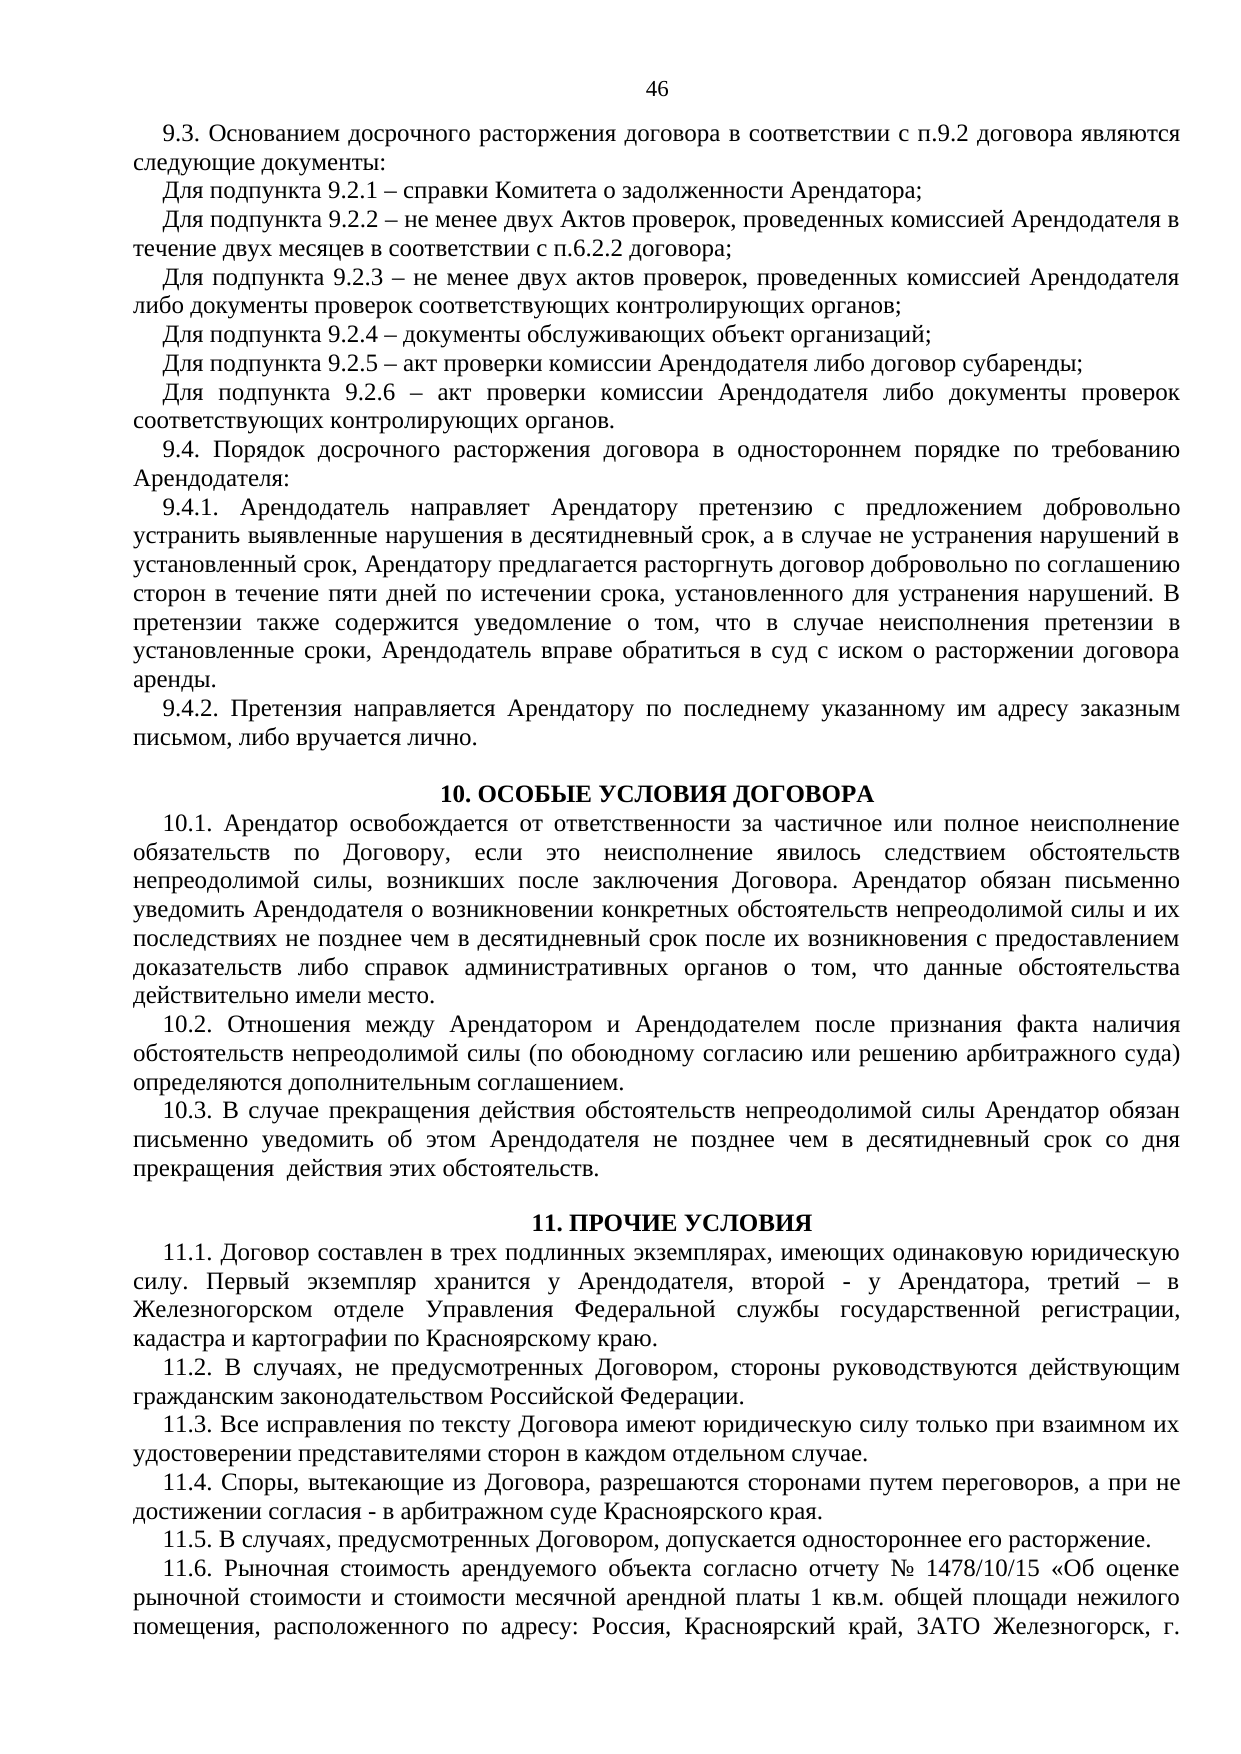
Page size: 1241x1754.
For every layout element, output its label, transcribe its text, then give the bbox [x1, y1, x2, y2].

text 11.4. Споры, вытекающие из Договора, разрешаются сторонами путем переговоров, а при не достижении согласия - в арбитражном суде Красноярского края. [133, 1467, 1181, 1524]
text 10.1. Арендатор освобождается от ответственности за частичное или полное неисполнение обязательств по Договору, если это неисполнение явилось следствием обстоятельств непреодолимой силы, возникших после заключения Договора. Арендатор обязан письменно уведомить Арендодателя о возникновении конкретных обстоятельств непреодолимой силы и их последствиях не позднее чем в десятидневный срок после их возникновения с предоставлением доказательств либо справок административных органов о том, что данные обстоятельства действительно имели место. [133, 808, 1181, 1009]
text 11.2. В случаях, не предусмотренных Договором, стороны руководствуются действующим гражданским законодательством Российской Федерации. [133, 1352, 1181, 1409]
text 9.3. Основанием досрочного расторжения договора в соответствии с п.9.2 договора являются следующие документы: [133, 118, 1181, 176]
text Для подпункта 9.2.2 – не менее двух Актов проверок, проведенных комиссией Арендодателя в течение двух месяцев в соответствии с п.6.2.2 договора; [133, 204, 1181, 262]
text Для подпункта 9.2.3 – не менее двух актов проверок, проведенных комиссией Арендодателя либо документы проверок соответствующих контролирующих органов; [133, 262, 1181, 319]
text 11. ПРОЧИЕ УСЛОВИЯ [133, 1208, 1181, 1237]
text 11.1. Договор составлен в трех подлинных экземплярах, имеющих одинаковую юридическую силу. Первый экземпляр хранится у Арендодателя, второй - у Арендатора, третий – в Железногорском отделе Управления Федеральной службы государственной регистрации, кадастра и картографии по Красноярскому краю. [133, 1237, 1181, 1352]
text Для подпункта 9.2.5 – акт проверки комиссии Арендодателя либо договор субаренды; [133, 348, 1181, 377]
text 10. ОСОБЫЕ УСЛОВИЯ ДОГОВОРА [133, 779, 1181, 808]
text 11.3. Все исправления по тексту Договора имеют юридическую силу только при взаимном их удостоверении представителями сторон в каждом отдельном случае. [133, 1409, 1181, 1467]
text 9.4.1. Арендодатель направляет Арендатору претензию с предложением добровольно устранить выявленные нарушения в десятидневный срок, а в случае не устранения нарушений в установленный срок, Арендатору предлагается расторгнуть договор добровольно по соглашению сторон в течение пяти дней по истечении срока, установленного для устранения нарушений. В претензии также содержится уведомление о том, что в случае неисполнения претензии в установленные сроки, Арендодатель вправе обратиться в суд с иском о расторжении договора аренды. [133, 492, 1181, 693]
text Для подпункта 9.2.4 – документы обслуживающих объект организаций; [133, 319, 1181, 348]
text 10.3. В случае прекращения действия обстоятельств непреодолимой силы Арендатор обязан письменно уведомить об этом Арендодателя не позднее чем в десятидневный срок со дня прекращения действия этих обстоятельств. [133, 1096, 1181, 1182]
text Для подпункта 9.2.1 – справки Комитета о задолженности Арендатора; [133, 176, 1181, 204]
text 9.4. Порядок досрочного расторжения договора в одностороннем порядке по требованию Арендодателя: [133, 434, 1181, 492]
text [133, 1553, 1181, 1639]
text 10.2. Отношения между Арендатором и Арендодателем после признания факта наличия обстоятельств непреодолимой силы (по обоюдному согласию или решению арбитражного суда) определяются дополнительным соглашением. [133, 1009, 1181, 1096]
text 9.4.2. Претензия направляется Арендатору по последнему указанному им адресу заказным письмом, либо вручается лично. [133, 693, 1181, 751]
text Для подпункта 9.2.6 – акт проверки комиссии Арендодателя либо документы проверок соответствующих контролирующих органов. [133, 377, 1181, 434]
text 11.5. В случаях, предусмотренных Договором, допускается одностороннее его расторжение. [133, 1524, 1181, 1553]
